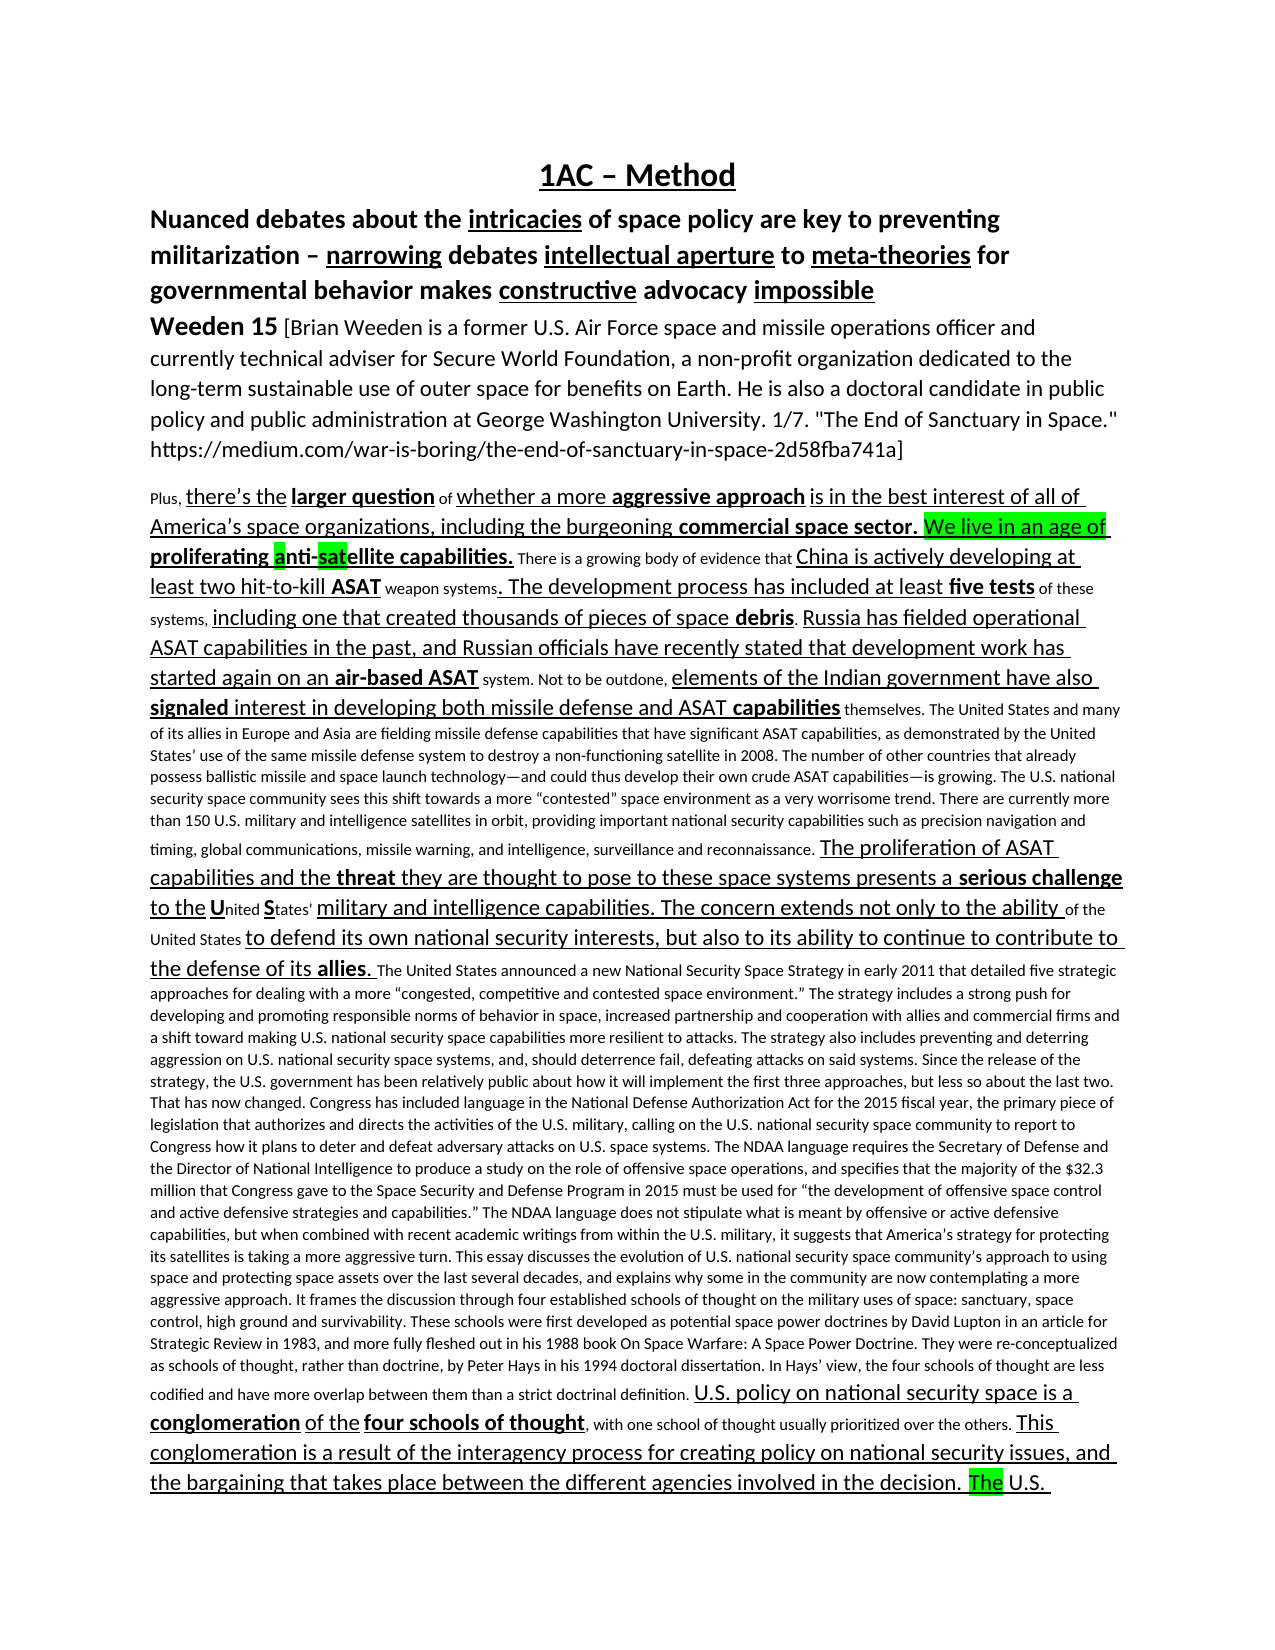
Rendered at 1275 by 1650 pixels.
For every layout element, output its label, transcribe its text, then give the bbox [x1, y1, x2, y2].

text Weeden 15 [Brian Weeden is a former U.S. Air Force space and missile operations officer and currently technical adviser for Secure World Foundation, a non-profit organization dedicated to the long-term sustainable use of outer space for benefits on Earth. He is also a doctoral candidate in public policy and public administration at George Washington University. 1/7. "The End of Sanctuary in Space." https://medium.com/war-is-boring/the-end-of-sanctuary-in-space-2d58fba741a] [150, 309, 1125, 463]
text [150, 482, 1125, 1496]
text Nuanced debates about the intricacies of space policy are key to preventing militarization – narrowing debates intellectual aperture to meta-theories for governmental behavior makes constructive advocacy impossible [150, 202, 1125, 307]
subtitle 1AC – Method [150, 154, 1125, 195]
